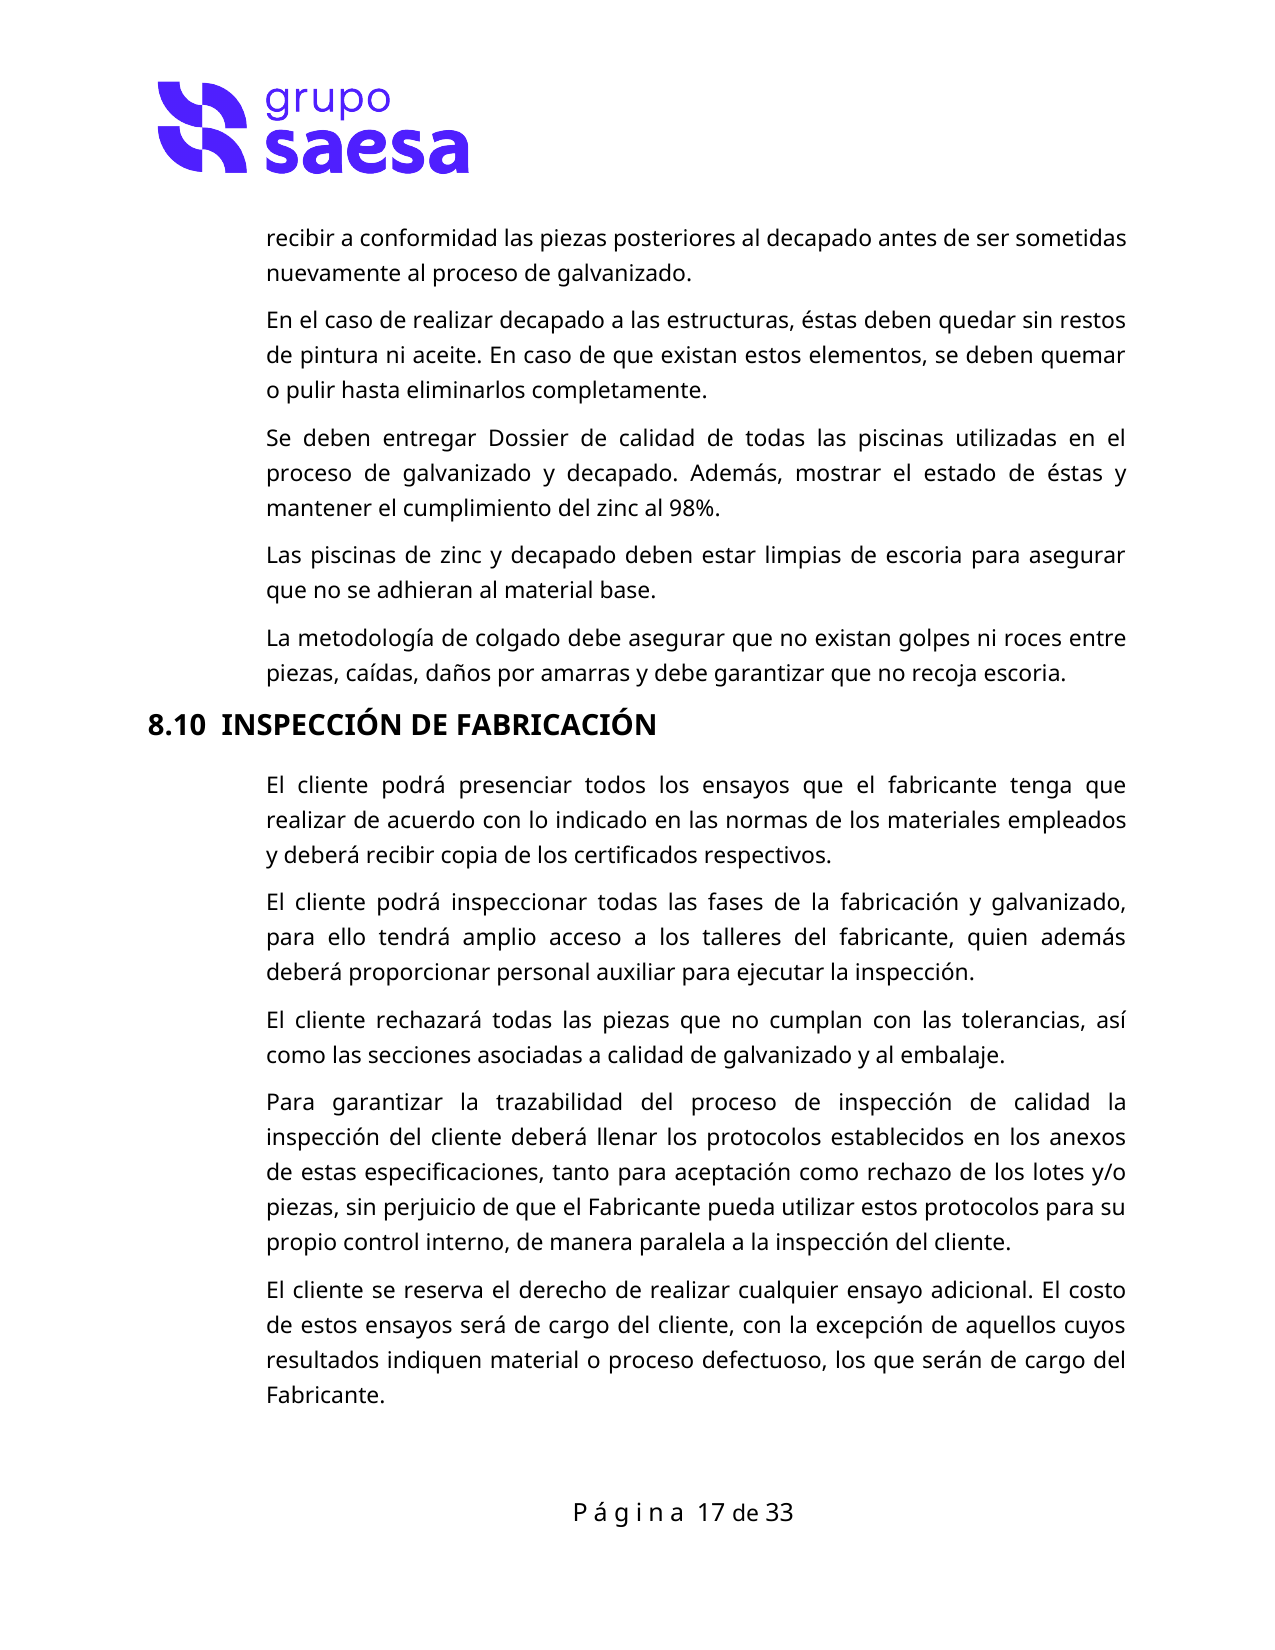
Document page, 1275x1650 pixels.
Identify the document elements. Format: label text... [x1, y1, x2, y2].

text La metodología de colgado debe asegurar que no existan golpes ni roces entre piezas, caídas, daños por amarras y debe garantizar que no recoja escoria. [266, 621, 1127, 688]
text En el caso de realizar decapado a las estructuras, éstas deben quedar sin restos de pintura ni aceite. En caso de que existan estos elementos, se deben quemar o pulir hasta eliminarlos completamente. [266, 304, 1127, 405]
subtitle INSPECCIÓN DE FABRICACIÓN [148, 704, 1127, 744]
text El cliente se reserva el derecho de realizar cualquier ensayo adicional. El costo de estos ensayos será de cargo del cliente, con la excepción de aquellos cuyos resultados indiquen material o proceso defectuoso, los que serán de cargo del Fabricante. [266, 1274, 1127, 1410]
text Se deben entregar Dossier de calidad de todas las piscinas utilizadas en el proceso de galvanizado y decapado. Además, mostrar el estado de éstas y mantener el cumplimiento del zinc al 98%. [266, 421, 1127, 523]
text El cliente podrá inspeccionar todas las fases de la fabricación y galvanizado, para ello tendrá amplio acceso a los talleres del fabricante, quien además deberá proporcionar personal auxiliar para ejecutar la inspección. [266, 886, 1127, 987]
text El cliente podrá presenciar todos los ensayos que el fabricante tenga que realizar de acuerdo con lo indicado en las normas de los materiales empleados y deberá recibir copia de los certificados respectivos. [266, 769, 1127, 870]
text El cliente rechazará todas las piezas que no cumplan con las tolerancias, así como las secciones asociadas a calidad de galvanizado y al embalaje. [266, 1004, 1127, 1070]
text Las piscinas de zinc y decapado deben estar limpias de escoria para asegurar que no se adhieran al material base. [266, 539, 1127, 605]
picture [147, 73, 478, 177]
text Para garantizar la trazabilidad del proceso de inspección de calidad la inspección del cliente deberá llenar los protocolos establecidos en los anexos de estas especificaciones, tanto para aceptación como rechazo de los lotes y/o piezas, sin perjuicio de que el Fabricante pueda utilizar estos protocolos para su propio control interno, de manera paralela a la inspección del cliente. [266, 1086, 1127, 1257]
